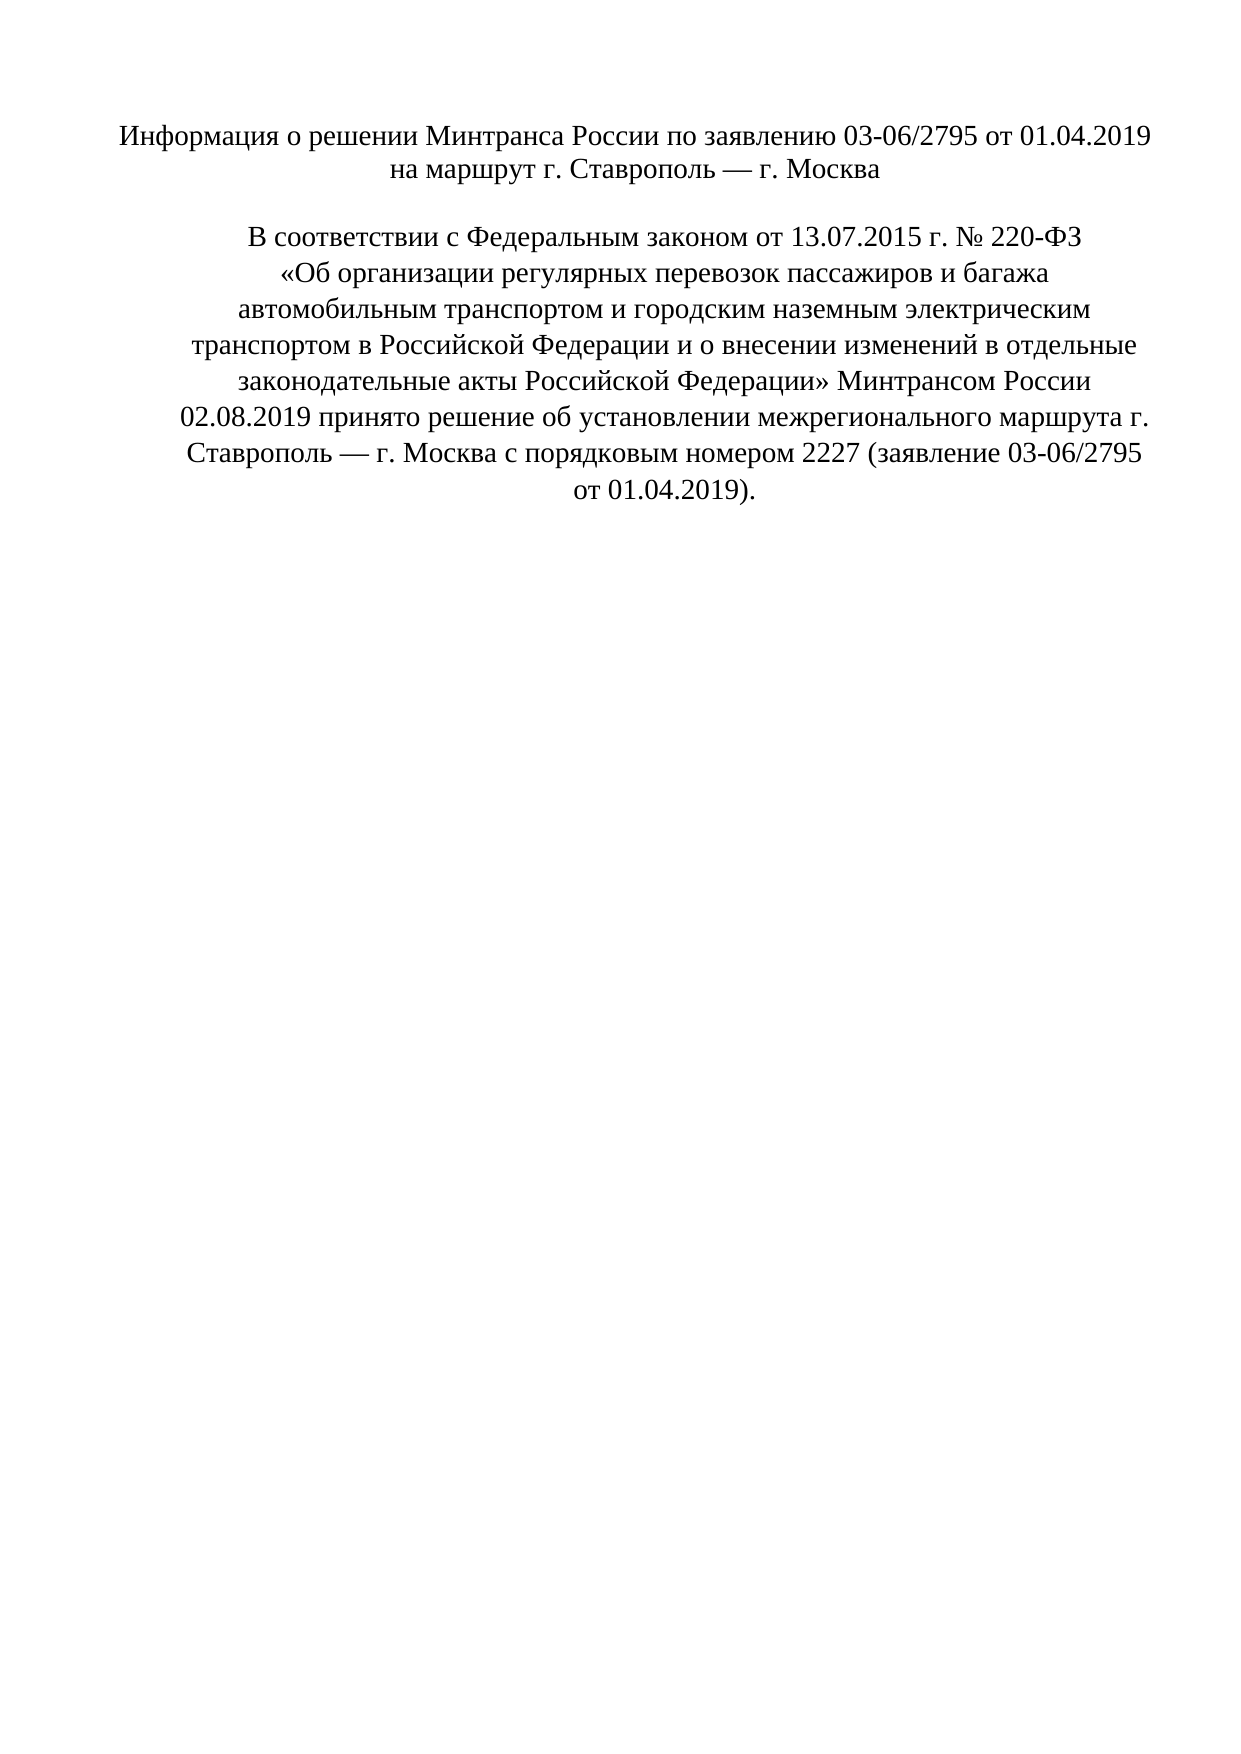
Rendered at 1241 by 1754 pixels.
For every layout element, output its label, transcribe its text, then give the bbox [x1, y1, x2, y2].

text Информация о решении Минтранса России по заявлению 03-06/2795 от 01.04.2019 на маршрут г. Ставрополь — г. Москва [118, 118, 1152, 185]
text В соответствии с Федеральным законом от 13.07.2015 г. № 220-ФЗ «Об организации регулярных перевозок пассажиров и багажа автомобильным транспортом и городским наземным электрическим транспортом в Российской Федерации и о внесении изменений в отдельные законодательные акты Российской Федерации» Минтрансом России 02.08.2019 принято решение об установлении межрегионального маршрута г. Ставрополь — г. Москва с порядковым номером 2227 (заявление 03-06/2795 от 01.04.2019). [177, 219, 1152, 505]
